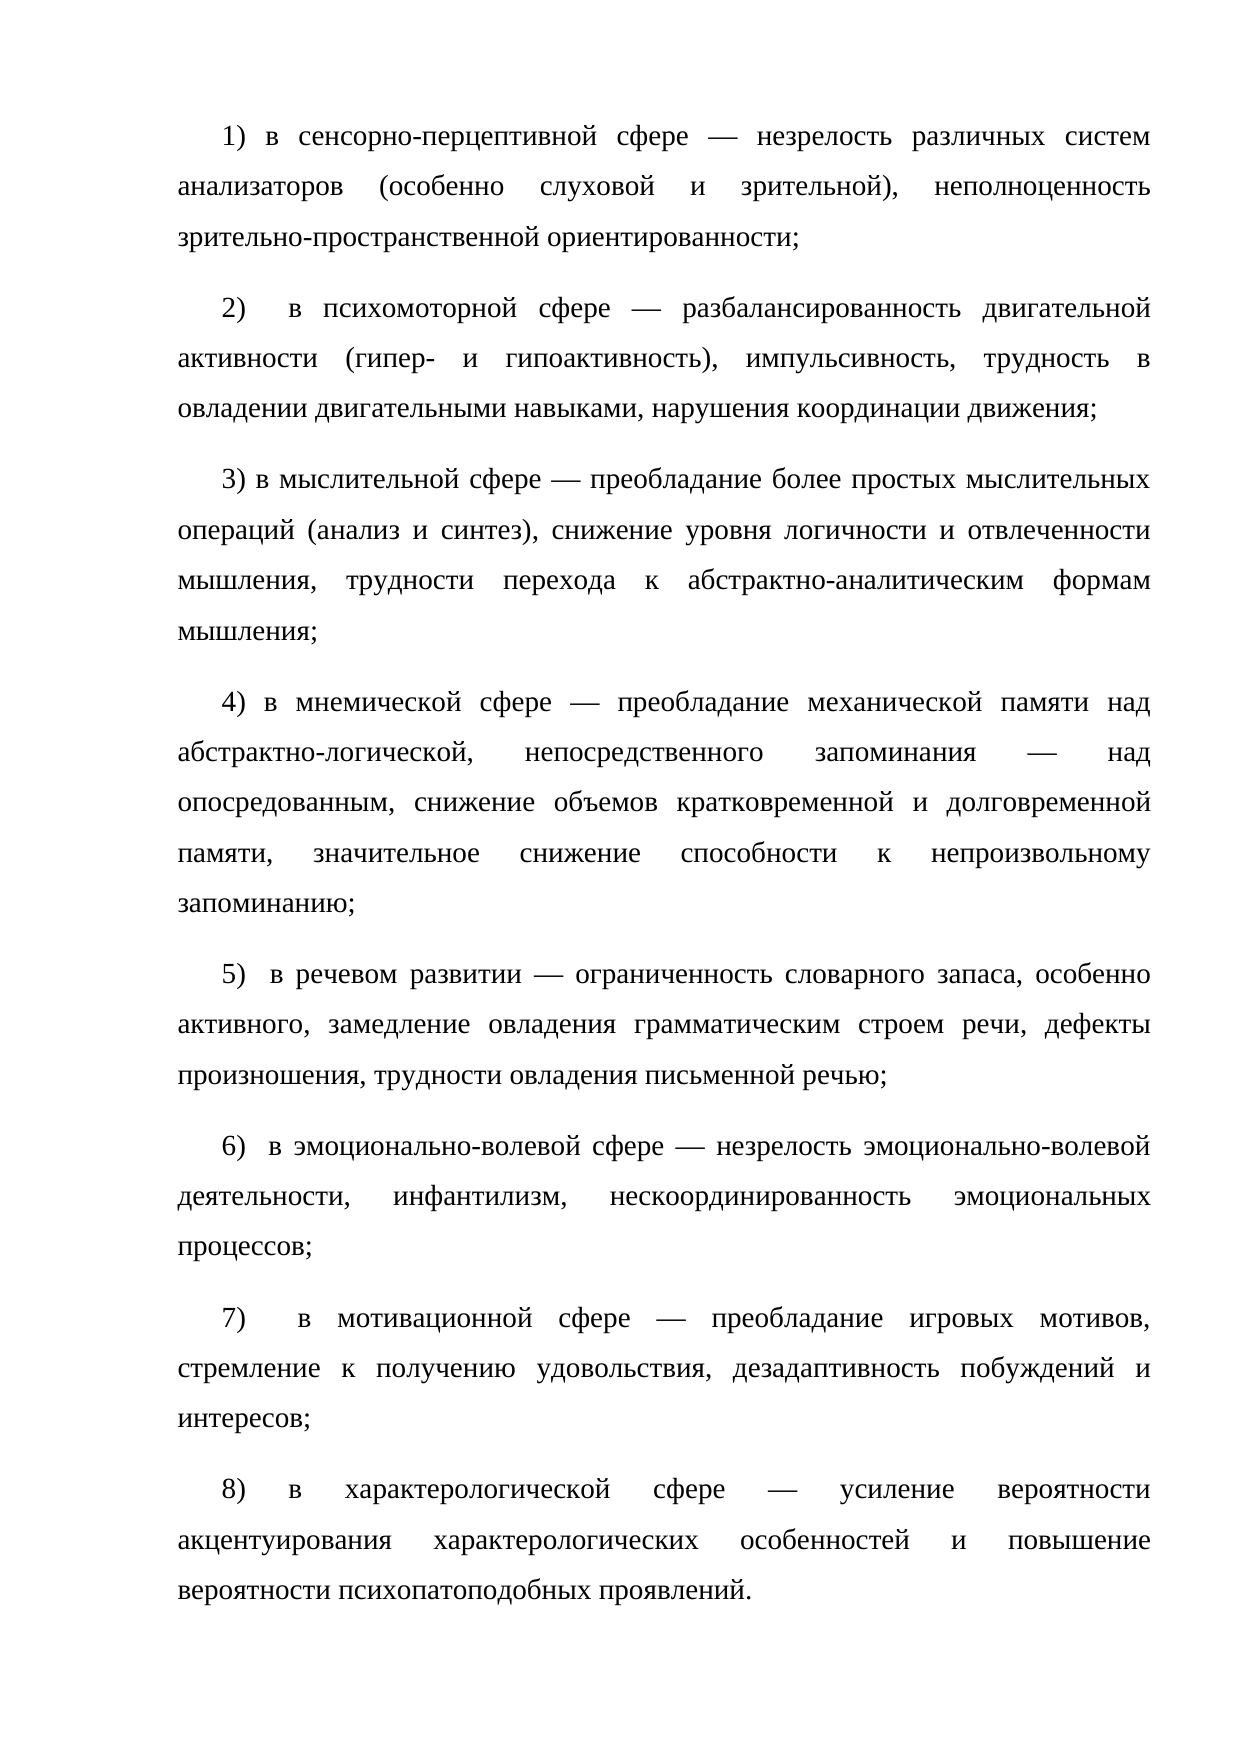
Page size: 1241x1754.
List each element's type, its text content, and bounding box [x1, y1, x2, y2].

text 7) в мотивационной сфере — преобладание игровых мотивов, стремление к получению удовольствия, дезадаптивность побуждений и интересов; [177, 1300, 1152, 1434]
text 4) в мнемической сфере — преобладание механической памяти над абстрактно-логической, непосредственного запоминания — над опосредованным, снижение объемов кратковременной и долговременной памяти, значительное снижение способности к непроизвольному запоминанию; [177, 684, 1152, 918]
text 8) в характерологической сфере — усиление вероятности акцентуирования характерологических особенностей и повышение вероятности психопатоподобных проявлений. [177, 1471, 1152, 1606]
text 3) в мыслительной сфере — преобладание более простых мыслительных операций (анализ и синтез), снижение уровня логичности и отвлеченности мышления, трудности перехода к абстрактно-аналитическим формам мышления; [177, 462, 1152, 646]
text 6) в эмоционально-волевой сфере — незрелость эмоционально-волевой деятельности, инфантилизм, нескоординированность эмоциональных процессов; [177, 1128, 1152, 1262]
text 2) в психомоторной сфере — разбалансированность двигательной активности (гипер- и гипоактивность), импульсивность, трудность в овладении двигательными навыками, нарушения координации движения; [177, 290, 1152, 424]
text 5) в речевом развитии — ограниченность словарного запаса, особенно активного, замедление овладения грамматическим строем речи, дефекты произношения, трудности овладения письменной речью; [177, 956, 1152, 1090]
text 1) в сенсорно-перцептивной сфере — незрелость различных систем анализаторов (особенно слуховой и зрительной), неполноценность зрительно-пространственной ориентированности; [177, 118, 1152, 252]
